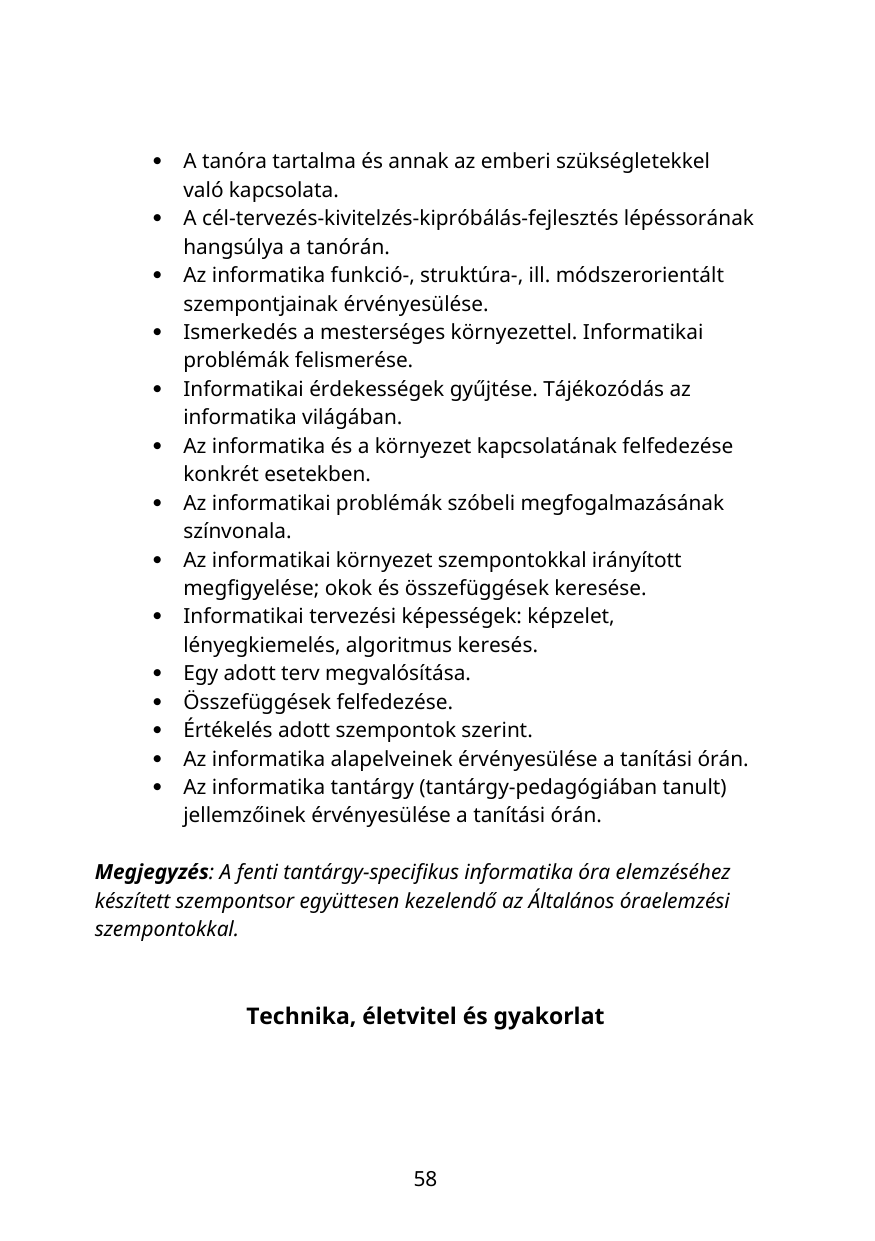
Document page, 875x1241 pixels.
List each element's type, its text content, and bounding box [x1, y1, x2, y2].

list Az informatika funkció-, struktúra-, ill. módszerorientált szempontjainak érvényesülése. [153, 260, 756, 317]
list Az informatikai problémák szóbeli megfogalmazásának színvonala. [153, 488, 756, 545]
text Technika, életvitel és gyakorlat [94, 1000, 756, 1031]
list A cél-tervezés-kivitelzés-kipróbálás-fejlesztés lépéssorának hangsúlya a tanórán. [153, 203, 756, 260]
list Az informatika és a környezet kapcsolatának felfedezése konkrét esetekben. [153, 431, 756, 488]
list Informatikai érdekességek gyűjtése. Tájékozódás az informatika világában. [153, 374, 756, 431]
list Az informatika tantárgy (tantárgy-pedagógiában tanult) jellemzőinek érvényesülése a tanítási órán. [153, 772, 756, 829]
list Egy adott terv megvalósítása. [153, 658, 756, 687]
text Megjegyzés: A fenti tantárgy-specifikus informatika óra elemzéséhez készített szempontsor együttesen kezelendő az Általános óraelemzési szempontokkal. [94, 857, 756, 943]
list Az informatika alapelveinek érvényesülése a tanítási órán. [153, 744, 756, 772]
list Ismerkedés a mesterséges környezettel. Informatikai problémák felismerése. [153, 317, 756, 374]
list Összefüggések felfedezése. [153, 687, 756, 715]
list A tanóra tartalma és annak az emberi szükségletekkel való kapcsolata. [153, 147, 756, 203]
list Értékelés adott szempontok szerint. [153, 715, 756, 744]
list Informatikai tervezési képességek: képzelet, lényegkiemelés, algoritmus keresés. [153, 602, 756, 658]
list Az informatikai környezet szempontokkal irányított megfigyelése; okok és összefüggések keresése. [153, 545, 756, 602]
